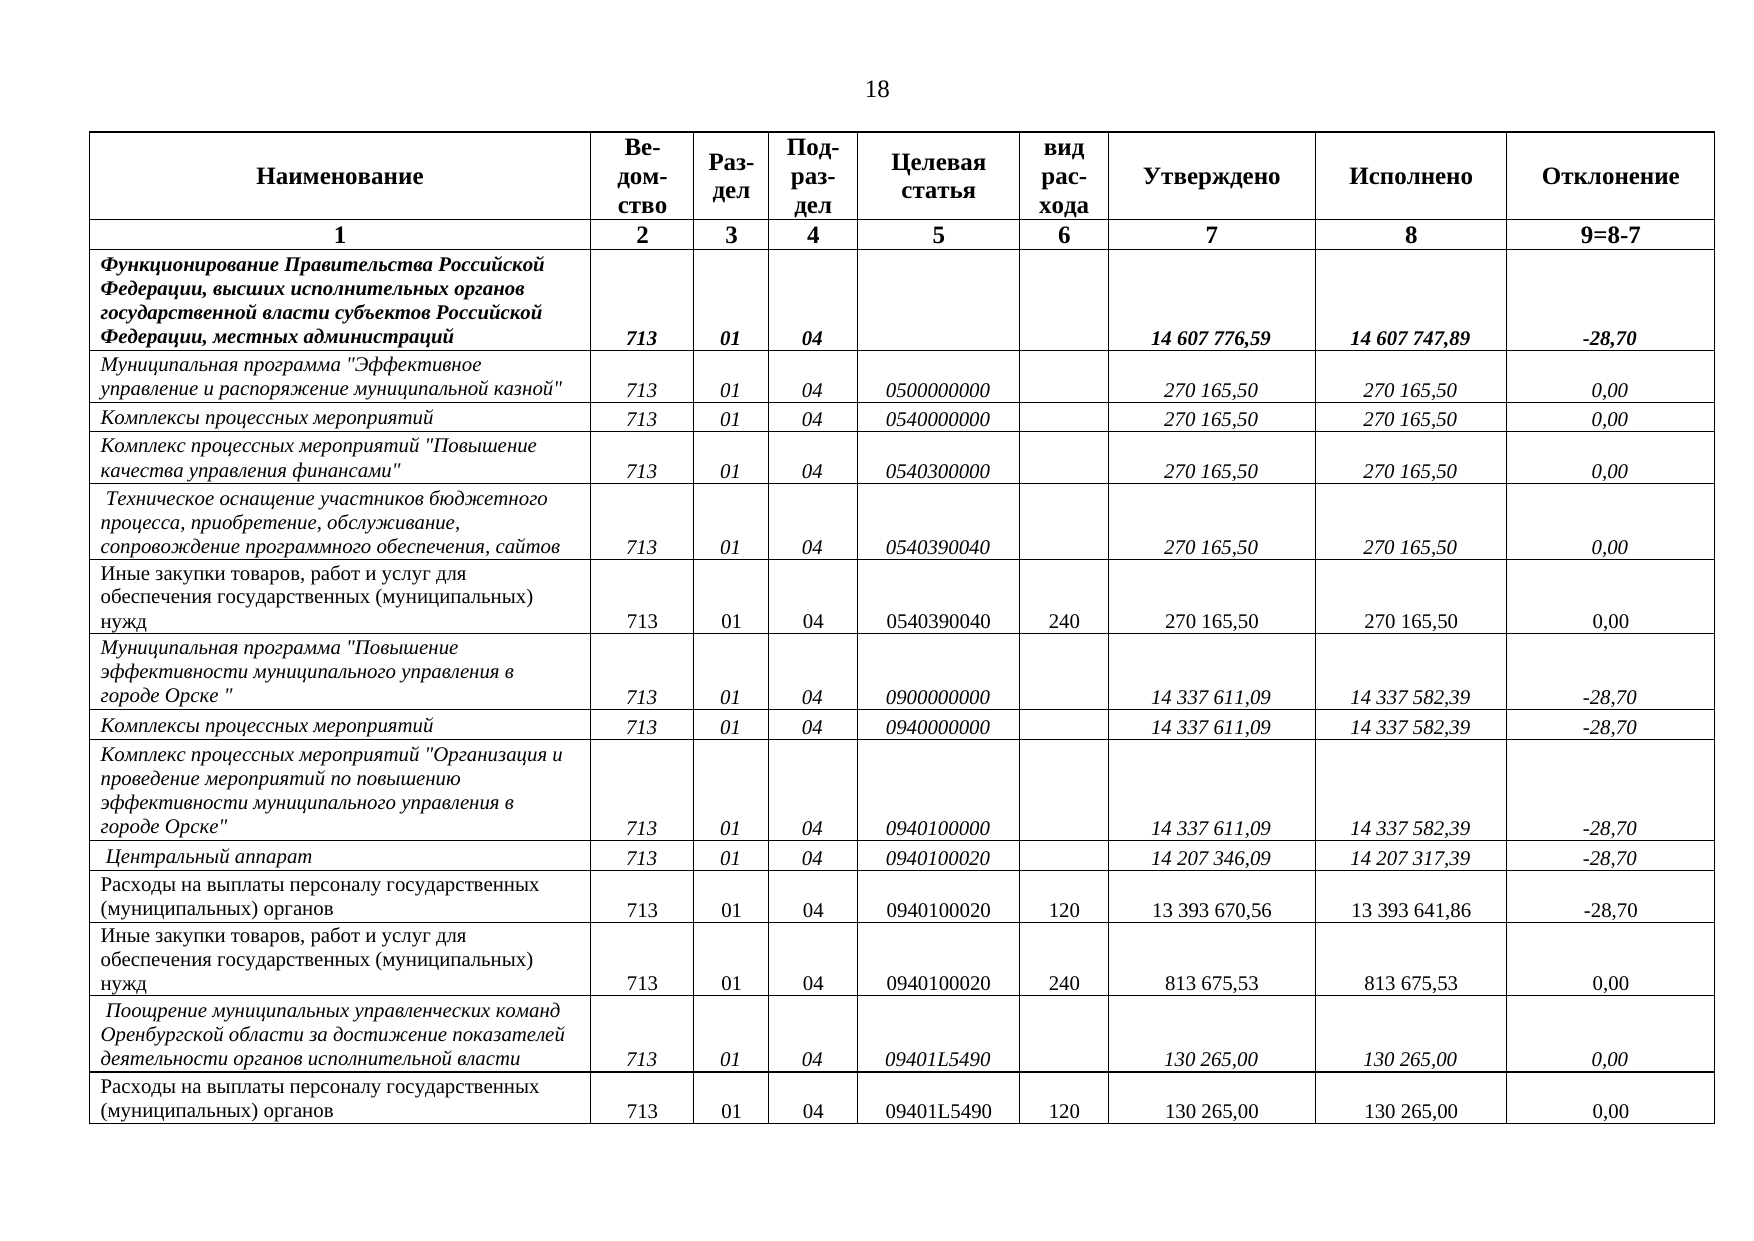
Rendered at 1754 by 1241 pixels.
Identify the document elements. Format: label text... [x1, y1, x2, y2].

table_cell -28,70 [1507, 250, 1714, 350]
table_cell Расходы на выплаты персоналу государственных (муниципальных) органов [90, 1073, 590, 1123]
table_cell Поощрение муниципальных управленческих команд Оренбургской области за достижение показателей деятельности органов исполнительной власти [90, 996, 590, 1071]
table_cell 713 [591, 403, 693, 431]
table_cell 0940100000 [858, 740, 1019, 840]
table_cell 130 265,00 [1109, 996, 1315, 1071]
table_cell 01 [694, 560, 768, 633]
table_cell 240 [1020, 923, 1108, 995]
table_cell 01 [694, 250, 768, 350]
table_cell 120 [1020, 871, 1108, 922]
table_cell Иные закупки товаров, работ и услуг для обеспечения государственных (муниципальных) нужд [90, 560, 590, 633]
table_cell Центральный аппарат [90, 841, 590, 870]
table_cell 4 [769, 220, 857, 248]
table_cell [1020, 351, 1108, 402]
table_cell 14 337 582,39 [1316, 740, 1506, 840]
table_cell 1 [90, 220, 590, 248]
table_cell 130 265,00 [1316, 1073, 1506, 1123]
table_cell 713 [591, 841, 693, 870]
table_cell -28,70 [1507, 841, 1714, 870]
table_cell 0,00 [1507, 484, 1714, 559]
table_cell -28,70 [1507, 740, 1714, 840]
table_cell 14 337 611,09 [1109, 634, 1315, 709]
table_cell 713 [591, 634, 693, 709]
table_cell 270 165,50 [1316, 432, 1506, 483]
table_cell 2 [591, 220, 693, 248]
table_cell Техническое оснащение участников бюджетного процесса, приобретение, обслуживание, сопровождение программного обеспечения, сайтов [90, 484, 590, 559]
table_cell 04 [769, 740, 857, 840]
table_cell 9=8-7 [1507, 220, 1714, 248]
table_cell 01 [694, 1073, 768, 1123]
table_cell -28,70 [1507, 634, 1714, 709]
table_cell 04 [769, 403, 857, 431]
table_cell 270 165,50 [1109, 403, 1315, 431]
table_cell [1020, 710, 1108, 739]
table_cell Комплексы процессных мероприятий [90, 403, 590, 431]
table_cell 713 [591, 923, 693, 995]
table_header Под- раз- дел [769, 133, 857, 219]
table_cell 04 [769, 634, 857, 709]
table_cell [1020, 841, 1108, 870]
table_cell 14 337 582,39 [1316, 710, 1506, 739]
table_cell [1020, 996, 1108, 1071]
table_cell 01 [694, 871, 768, 922]
table_header Утверждено [1109, 133, 1315, 219]
table_cell Комплекс процессных мероприятий "Организация и проведение мероприятий по повышению эффективности муниципального управления в городе Орске" [90, 740, 590, 840]
table_cell 04 [769, 923, 857, 995]
table_cell Комплексы процессных мероприятий [90, 710, 590, 739]
table_cell -28,70 [1507, 710, 1714, 739]
table_cell [1020, 634, 1108, 709]
table_cell 0,00 [1507, 923, 1714, 995]
table_cell 0540300000 [858, 432, 1019, 483]
table_cell 14 337 582,39 [1316, 634, 1506, 709]
table_cell 04 [769, 871, 857, 922]
table_cell 01 [694, 923, 768, 995]
table_cell 270 165,50 [1316, 351, 1506, 402]
table_cell 713 [591, 351, 693, 402]
table_cell 0,00 [1507, 403, 1714, 431]
table_cell 14 607 776,59 [1109, 250, 1315, 350]
table_header Ве- дом-ство [591, 133, 693, 219]
table_cell 270 165,50 [1316, 484, 1506, 559]
table_cell 713 [591, 740, 693, 840]
table_cell [1020, 250, 1108, 350]
table_cell 0900000000 [858, 634, 1019, 709]
table_cell 01 [694, 996, 768, 1071]
table_cell 7 [1109, 220, 1315, 248]
table_cell 0500000000 [858, 351, 1019, 402]
table_cell 04 [769, 484, 857, 559]
table_cell 04 [769, 1073, 857, 1123]
table_cell 270 165,50 [1316, 560, 1506, 633]
table_cell 0540390040 [858, 560, 1019, 633]
table_cell 270 165,50 [1109, 351, 1315, 402]
table_cell Расходы на выплаты персоналу государственных (муниципальных) органов [90, 871, 590, 922]
table_cell 14 337 611,09 [1109, 740, 1315, 840]
table_cell -28,70 [1507, 871, 1714, 922]
table_header вид рас-хода [1020, 133, 1108, 219]
table_cell 04 [769, 250, 857, 350]
table_cell 0,00 [1507, 351, 1714, 402]
table_cell 713 [591, 250, 693, 350]
table_cell 713 [591, 996, 693, 1071]
table_cell 0540390040 [858, 484, 1019, 559]
table_cell 0,00 [1507, 1073, 1714, 1123]
table_cell 713 [591, 1073, 693, 1123]
table_cell 713 [591, 871, 693, 922]
table_cell 01 [694, 634, 768, 709]
table_cell 0,00 [1507, 560, 1714, 633]
table_cell 240 [1020, 560, 1108, 633]
table_cell 0940100020 [858, 841, 1019, 870]
table_header Наименование [90, 133, 590, 219]
table_cell 04 [769, 710, 857, 739]
table_cell 13 393 641,86 [1316, 871, 1506, 922]
table_cell 01 [694, 403, 768, 431]
table_cell 270 165,50 [1109, 560, 1315, 633]
table_cell 01 [694, 484, 768, 559]
table_cell 130 265,00 [1109, 1073, 1315, 1123]
table_cell 0,00 [1507, 996, 1714, 1071]
table_cell 01 [694, 351, 768, 402]
table_cell 01 [694, 710, 768, 739]
table_cell 14 207 317,39 [1316, 841, 1506, 870]
table_cell 813 675,53 [1316, 923, 1506, 995]
table_cell 09401L5490 [858, 996, 1019, 1071]
table_cell 0,00 [1507, 432, 1714, 483]
table_cell 01 [694, 432, 768, 483]
table_cell Муниципальная программа "Повышение эффективности муниципального управления в городе Орске " [90, 634, 590, 709]
table_cell 6 [1020, 220, 1108, 248]
table_cell 14 337 611,09 [1109, 710, 1315, 739]
table_cell 0940000000 [858, 710, 1019, 739]
table_cell 09401L5490 [858, 1073, 1019, 1123]
table_cell 5 [858, 220, 1019, 248]
table_cell Комплекс процессных мероприятий "Повышение качества управления финансами" [90, 432, 590, 483]
table_cell 04 [769, 560, 857, 633]
table_cell [1020, 740, 1108, 840]
table_cell 14 607 747,89 [1316, 250, 1506, 350]
table_header Отклонение [1507, 133, 1714, 219]
table_header Исполнено [1316, 133, 1506, 219]
table_cell [1020, 403, 1108, 431]
table_cell 13 393 670,56 [1109, 871, 1315, 922]
table_cell 0540000000 [858, 403, 1019, 431]
table_cell 713 [591, 484, 693, 559]
table_cell 120 [1020, 1073, 1108, 1123]
table_cell 713 [591, 432, 693, 483]
table_cell 270 165,50 [1109, 432, 1315, 483]
table_header Целевая статья [858, 133, 1019, 219]
table_cell 713 [591, 560, 693, 633]
table_header Раз-дел [694, 133, 768, 219]
table_cell 0940100020 [858, 871, 1019, 922]
table_cell 270 165,50 [1316, 403, 1506, 431]
table_cell 0940100020 [858, 923, 1019, 995]
table_cell Иные закупки товаров, работ и услуг для обеспечения государственных (муниципальных) нужд [90, 923, 590, 995]
table_cell 130 265,00 [1316, 996, 1506, 1071]
table_cell Муниципальная программа "Эффективное управление и распоряжение муниципальной казной" [90, 351, 590, 402]
table_cell 3 [694, 220, 768, 248]
table_cell 04 [769, 351, 857, 402]
table_cell [858, 250, 1019, 350]
table_cell 04 [769, 432, 857, 483]
table_cell Функционирование Правительства Российской Федерации, высших исполнительных органов государственной власти субъектов Российской Федерации, местных администраций [90, 250, 590, 350]
table_cell 813 675,53 [1109, 923, 1315, 995]
table_cell 04 [769, 841, 857, 870]
table_cell 8 [1316, 220, 1506, 248]
table_cell [1020, 432, 1108, 483]
table_cell [1020, 484, 1108, 559]
table_cell 270 165,50 [1109, 484, 1315, 559]
table_cell 01 [694, 841, 768, 870]
table_cell 14 207 346,09 [1109, 841, 1315, 870]
table_cell 713 [591, 710, 693, 739]
table_cell 04 [769, 996, 857, 1071]
table_cell 01 [694, 740, 768, 840]
